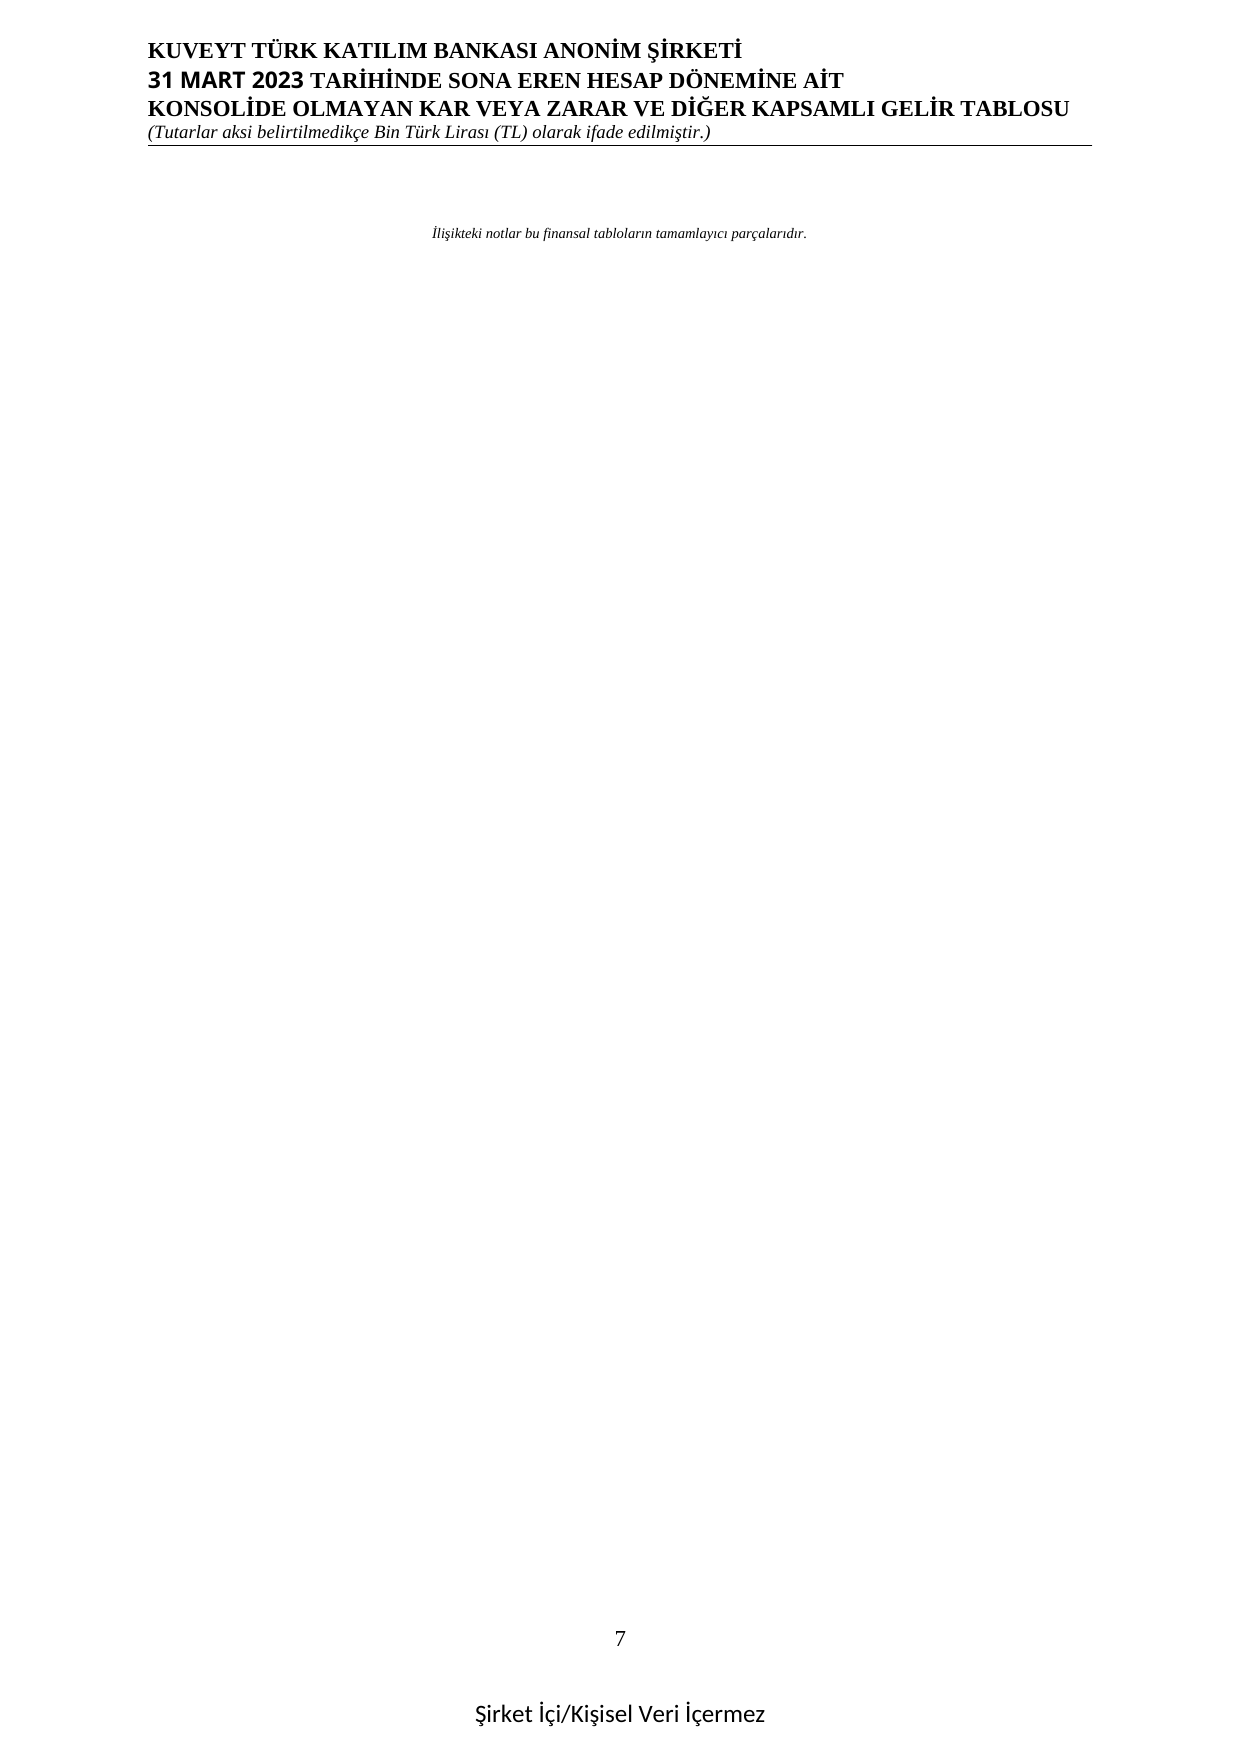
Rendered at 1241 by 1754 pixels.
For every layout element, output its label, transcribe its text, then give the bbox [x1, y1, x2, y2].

text İlişikteki notlar bu finansal tabloların tamamlayıcı parçalarıdır. [148, 225, 1092, 242]
